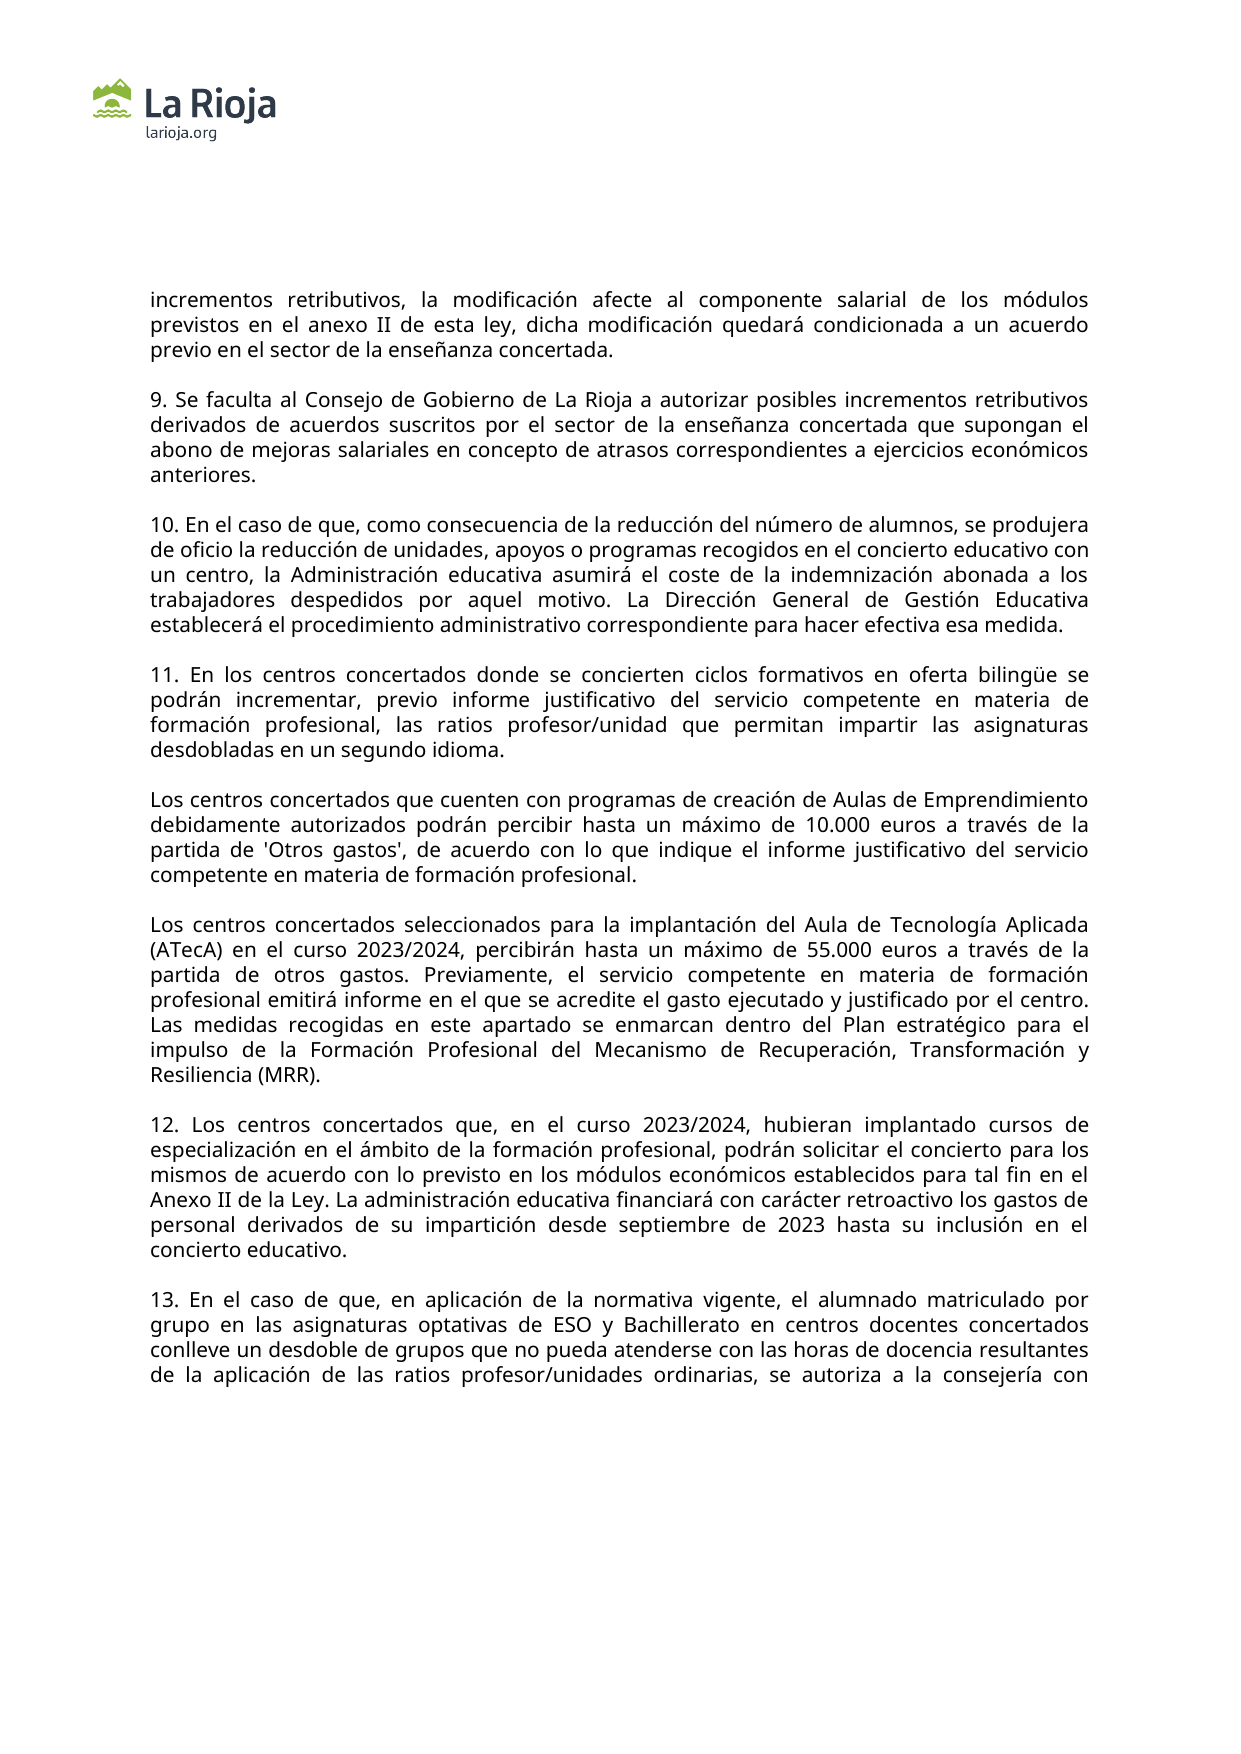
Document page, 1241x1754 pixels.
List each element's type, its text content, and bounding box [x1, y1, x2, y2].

text Los centros concertados que cuenten con programas de creación de Aulas de Emprendimiento debidamente autorizados podrán percibir hasta un máximo de 10.000 euros a través de la partida de 'Otros gastos', de acuerdo con lo que indique el informe justificativo del servicio competente en materia de formación profesional. [150, 787, 1090, 887]
text 10. En el caso de que, como consecuencia de la reducción del número de alumnos, se produjera de oficio la reducción de unidades, apoyos o programas recogidos en el concierto educativo con un centro, la Administración educativa asumirá el coste de la indemnización abonada a los trabajadores despedidos por aquel motivo. La Dirección General de Gestión Educativa establecerá el procedimiento administrativo correspondiente para hacer efectiva esa medida. [150, 512, 1090, 637]
picture [0, 0, 1241, 237]
text 12. Los centros concertados que, en el curso 2023/2024, hubieran implantado cursos de especialización en el ámbito de la formación profesional, podrán solicitar el concierto para los mismos de acuerdo con lo previsto en los módulos económicos establecidos para tal fin en el Anexo II de la Ley. La administración educativa financiará con carácter retroactivo los gastos de personal derivados de su impartición desde septiembre de 2023 hasta su inclusión en el concierto educativo. [150, 1112, 1090, 1262]
text Los centros concertados seleccionados para la implantación del Aula de Tecnología Aplicada (ATecA) en el curso 2023/2024, percibirán hasta un máximo de 55.000 euros a través de la partida de otros gastos. Previamente, el servicio competente en materia de formación profesional emitirá informe en el que se acredite el gasto ejecutado y justificado por el centro. Las medidas recogidas en este apartado se enmarcan dentro del Plan estratégico para el impulso de la Formación Profesional del Mecanismo de Recuperación, Transformación y Resiliencia (MRR). [150, 912, 1090, 1087]
text 11. En los centros concertados donde se concierten ciclos formativos en oferta bilingüe se podrán incrementar, previo informe justificativo del servicio competente en materia de formación profesional, las ratios profesor/unidad que permitan impartir las asignaturas desdobladas en un segundo idioma. [150, 662, 1090, 762]
text 9. Se faculta al Consejo de Gobierno de La Rioja a autorizar posibles incrementos retributivos derivados de acuerdos suscritos por el sector de la enseñanza concertada que supongan el abono de mejoras salariales en concepto de atrasos correspondientes a ejercicios económicos anteriores. [150, 387, 1090, 487]
